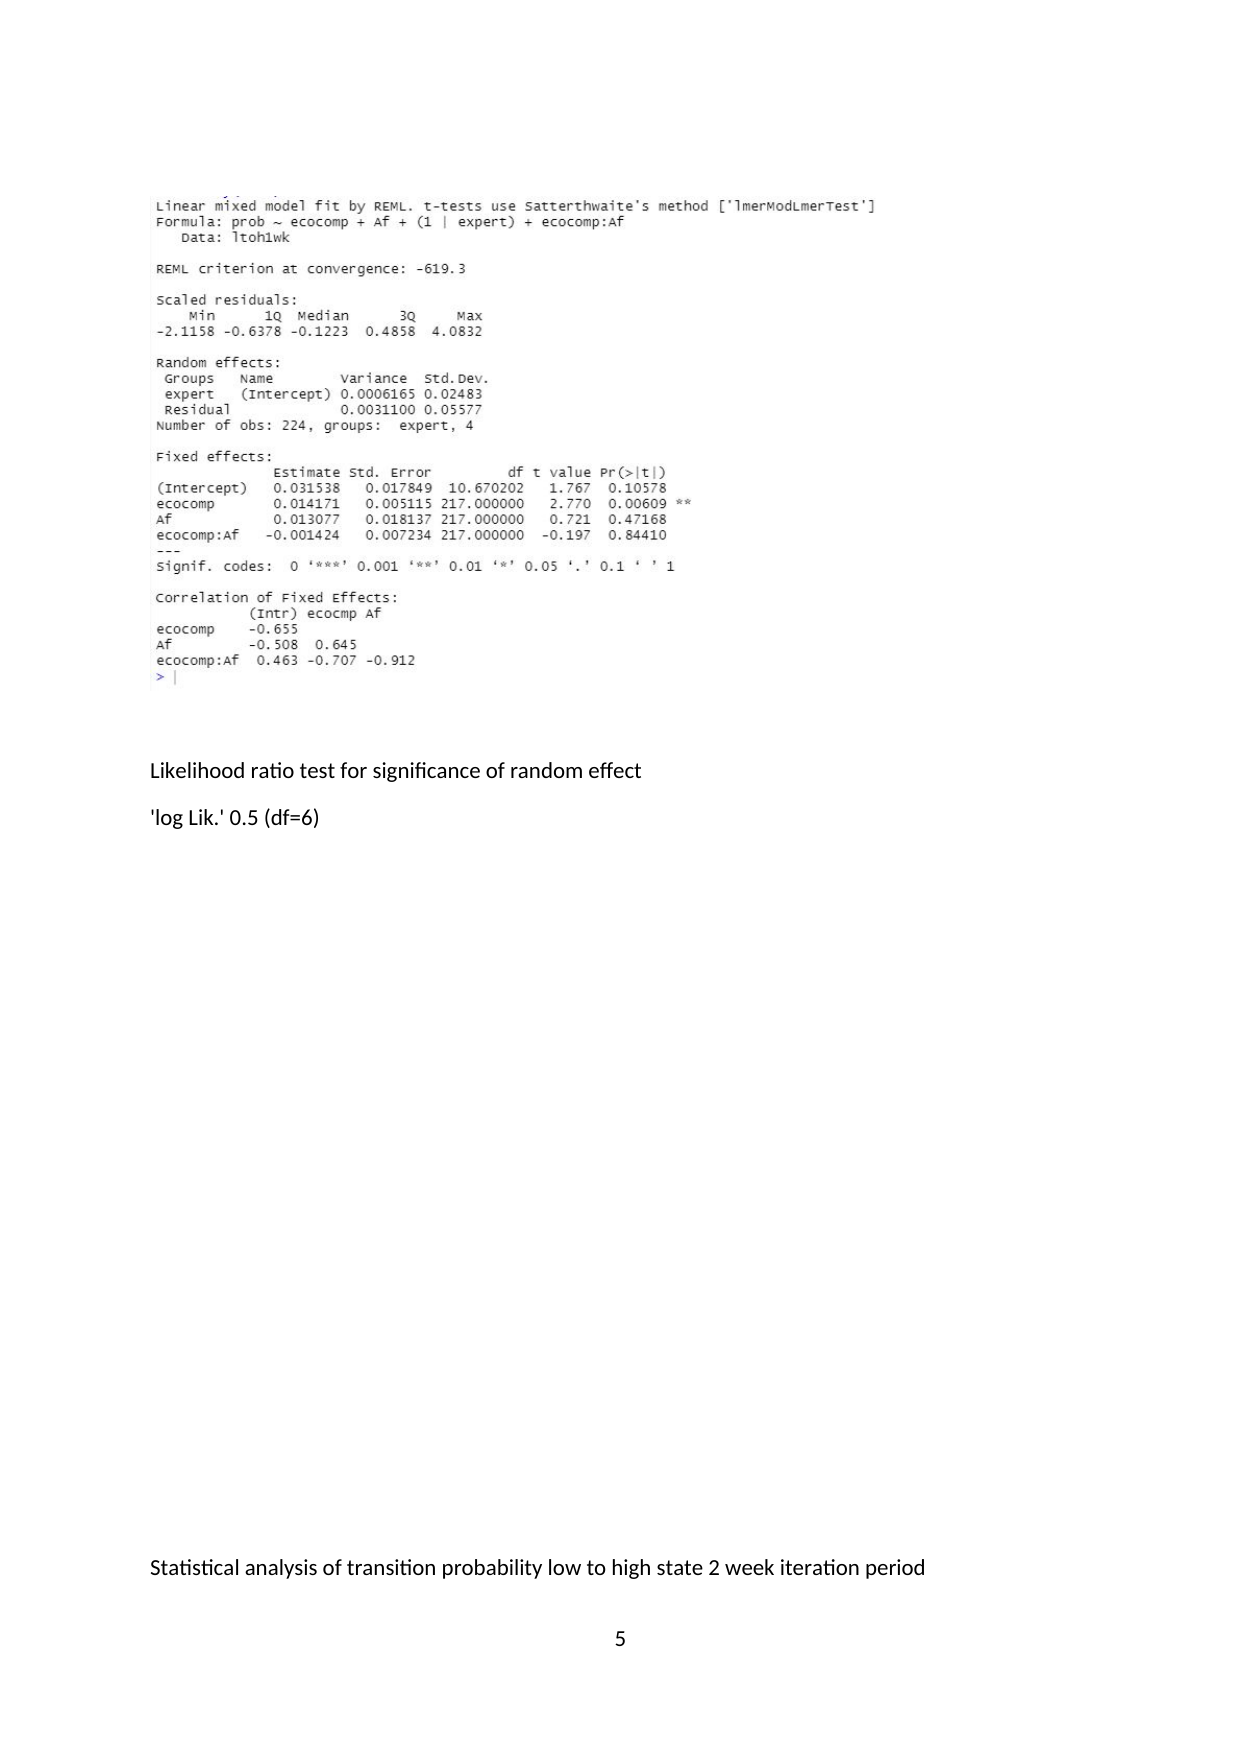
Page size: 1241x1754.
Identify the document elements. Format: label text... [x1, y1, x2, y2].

text 'log Lik.' 0.5 (df=6) [150, 803, 1090, 831]
text Statistical analysis of transition probability low to high state 2 week iteration period [150, 1553, 1090, 1581]
text Likelihood ratio test for significance of random effect [150, 756, 1090, 784]
picture [150, 196, 890, 691]
